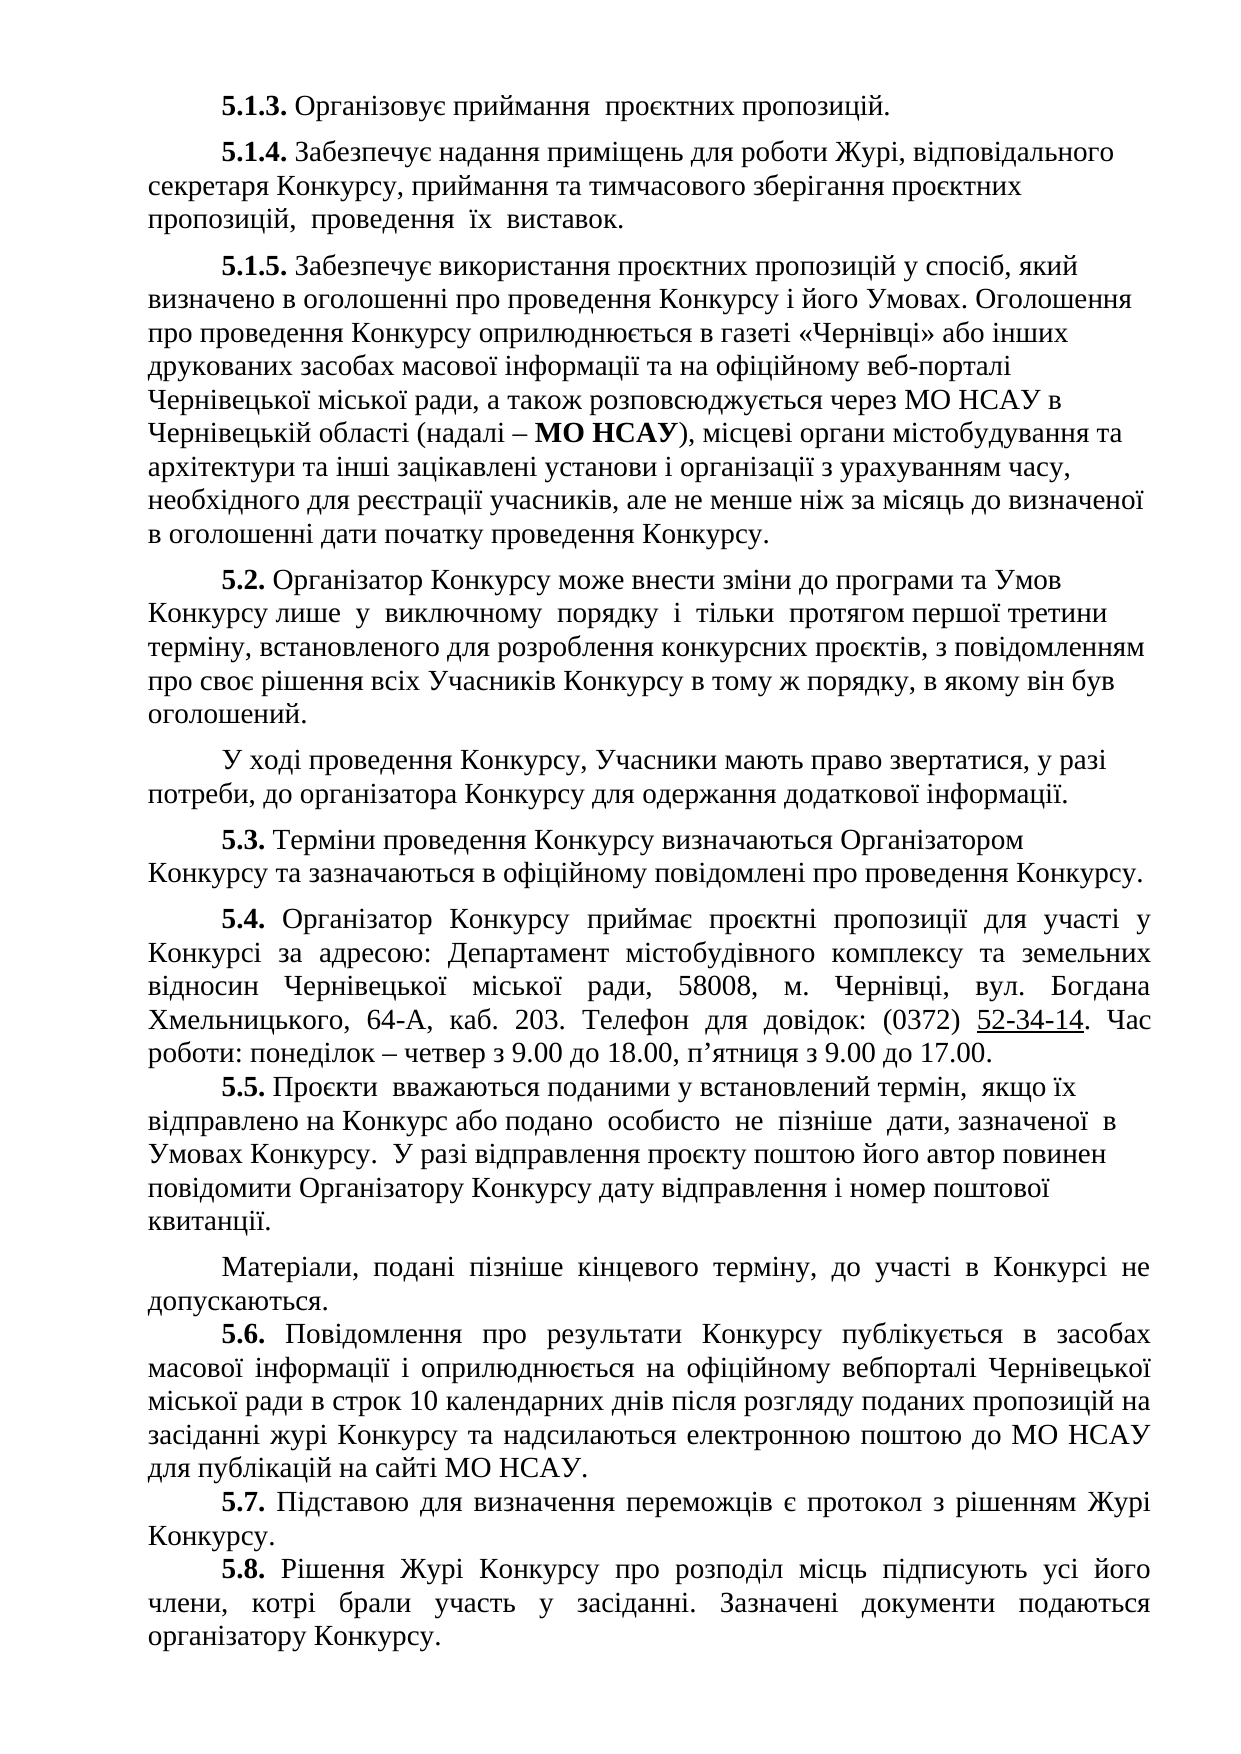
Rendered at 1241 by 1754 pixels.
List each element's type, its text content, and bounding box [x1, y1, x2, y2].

text 5.6. Повідомлення про результати Конкурсу публікується в засобах масової інформації і оприлюднюється на офіційному вебпорталі Чернівецької міської ради в строк 10 календарних днів після розгляду поданих пропозицій на засіданні журі Конкурсу та надсилаються електронною поштою до МО НСАУ для публікацій на сайті МО НСАУ. [148, 1316, 1152, 1484]
text 5.5. Проєкти вважаються поданими у встановлений термін, якщо їх відправлено на Конкурс або подано особисто не пізніше дати, зазначеної в Умовах Конкурсу. У разі відправлення проєкту поштою його автор повинен повідомити Організатору Конкурсу дату відправлення і номер поштової квитанції. [148, 1069, 1152, 1237]
text 5.2. Організатор Конкурсу може внести зміни до програми та Умов Конкурсу лише у виключному порядку і тільки протягом першої третини терміну, встановленого для розроблення конкурсних проєктів, з повідомленням про своє рішення всіх Учасників Конкурсу в тому ж порядку, в якому він був оголошений. [148, 562, 1152, 730]
text 5.4. Організатор Конкурсу приймає проєктні пропозиції для участі у Конкурсі за адресою: Департамент містобудівного комплексу та земельних відносин Чернівецької міської ради, 58008, м. Чернівці, вул. Богдана Хмельницького, 64-А, каб. 203. Телефон для довідок: (0372) 52-34-14. Час роботи: понеділок – четвер з 9.00 до 18.00, п’ятниця з 9.00 до 17.00. [148, 901, 1152, 1069]
text У ході проведення Конкурсу, Учасники мають право звертатися, у разі потреби, до організатора Конкурсу для одержання додаткової інформації. [148, 742, 1152, 809]
text 5.7. Підставою для визначення переможців є протокол з рішенням Журі Конкурсу. [148, 1484, 1152, 1551]
text 5.8. Рішення Журі Конкурсу про розподіл місць підписують усі його члени, котрі брали участь у засіданні. Зазначені документи подаються організатору Конкурсу. [148, 1551, 1152, 1652]
text Матеріали, подані пізніше кінцевого терміну, до участі в Конкурсі не допускаються. [148, 1249, 1152, 1316]
text 5.1.3. Організовує приймання проєктних пропозицій. [148, 88, 1152, 122]
text 5.1.5. Забезпечує використання проєктних пропозицій у спосіб, який визначено в оголошенні про проведення Конкурсу і його Умовах. Оголошення про проведення Конкурсу оприлюднюється в газеті «Чернівці» або інших друкованих засобах масової інформації та на офіційному веб-порталі Чернівецької міської ради, а також розповсюджується через МО НСАУ в Чернівецькій області (надалі – МО НСАУ), місцеві органи містобудування та архітектури та інші зацікавлені установи і організації з урахуванням часу, необхідного для реєстрації учасників, але не менше ніж за місяць до визначеної в оголошенні дати початку проведення Конкурсу. [148, 248, 1152, 549]
text 5.1.4. Забезпечує надання приміщень для роботи Журі, відповідального секретаря Конкурсу, приймання та тимчасового зберігання проєктних пропозицій, проведення їх виставок. [148, 134, 1152, 235]
text 5.3. Терміни проведення Конкурсу визначаються Організатором Конкурсу та зазначаються в офіційному повідомлені про проведення Конкурсу. [148, 822, 1152, 889]
